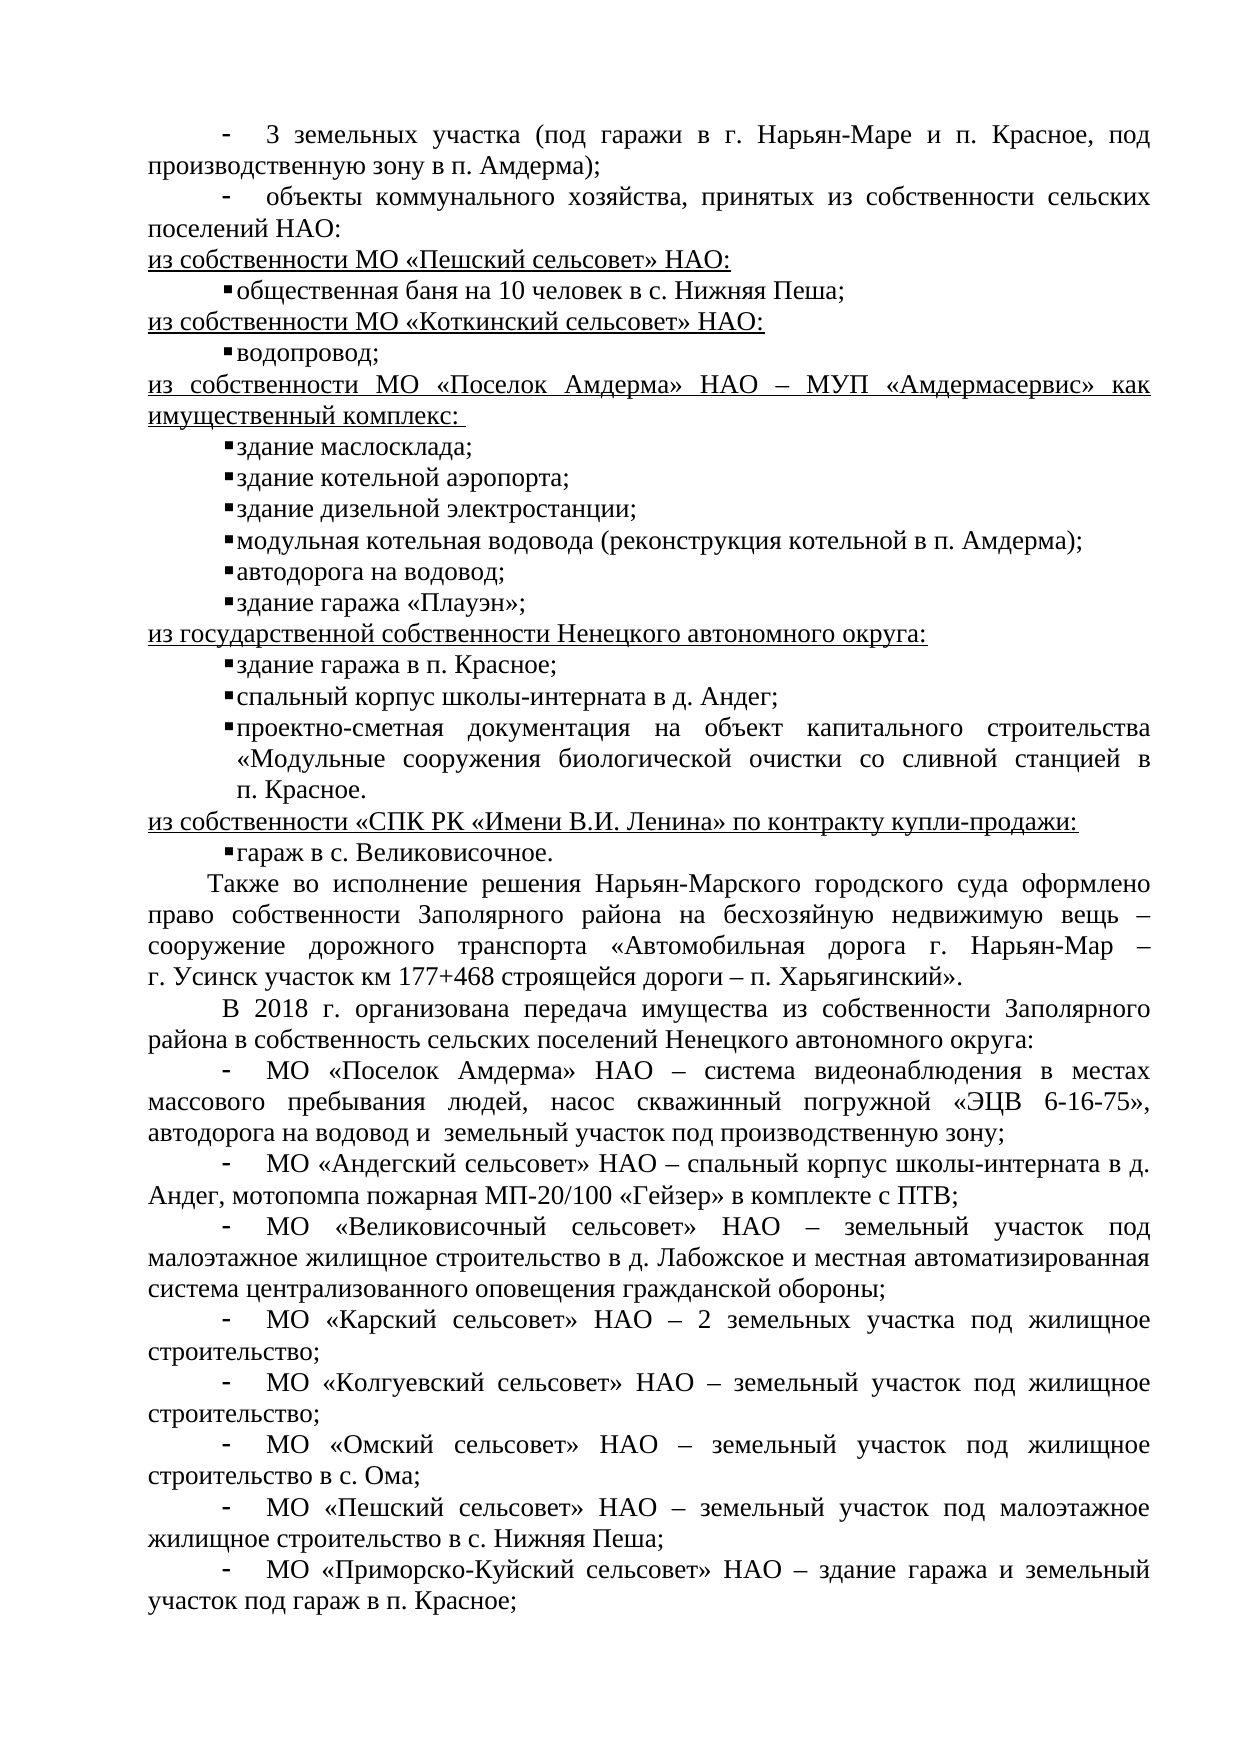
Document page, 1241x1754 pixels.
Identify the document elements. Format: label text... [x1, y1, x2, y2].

list МО «Карский сельсовет» НАО – 2 земельных участка под жилищное строительство; [148, 1303, 1152, 1366]
text из собственности МО «Поселок Амдерма» НАО – МУП «Амдермасервис» как имущественный комплекс: [148, 368, 1152, 430]
list проектно-сметная документация на объект капитального строительства «Модульные сооружения биологической очистки со сливной станцией в п. Красное. [223, 711, 1152, 805]
list объекты коммунального хозяйства, принятых из собственности сельских поселений НАО: [148, 181, 1152, 243]
list МО «Колгуевский сельсовет» НАО – земельный участок под жилищное строительство; [148, 1366, 1152, 1428]
text из собственности «СПК РК «Имени В.И. Ленина» по контракту купли-продажи: [148, 805, 1152, 836]
list водопровод; [222, 336, 1152, 368]
text В 2018 г. организована передача имущества из собственности Заполярного района в собственность сельских поселений Ненецкого автономного округа: [148, 992, 1152, 1054]
text из государственной собственности Ненецкого автономного округа: [148, 617, 1152, 649]
list МО «Поселок Амдерма» НАО – система видеонаблюдения в местах массового пребывания людей, насос скважинный погружной «ЭЦВ 6-16-75», автодорога на водовод и земельный участок под производственную зону; [148, 1054, 1152, 1147]
list МО «Приморско-Куйский сельсовет» НАО – здание гаража и земельный участок под гараж в п. Красное; [148, 1553, 1152, 1615]
list здание маслосклада; [223, 430, 1152, 461]
text из собственности МО «Коткинский сельсовет» НАО: [148, 305, 1152, 336]
list здание котельной аэропорта; [223, 461, 1152, 492]
text Также во исполнение решения Нарьян-Марского городского суда оформлено право собственности Заполярного района на бесхозяйную недвижимую вещь – сооружение дорожного транспорта «Автомобильная дорога г. Нарьян-Мар – г. Усинск участок км 177+468 строящейся дороги – п. Харьягинский». [148, 867, 1152, 992]
list МО «Андегский сельсовет» НАО – спальный корпус школы-интерната в д. Андег, мотопомпа пожарная МП-20/100 «Гейзер» в комплекте с ПТВ; [148, 1147, 1152, 1210]
list 3 земельных участка (под гаражи в г. Нарьян-Маре и п. Красное, под производственную зону в п. Амдерма); [148, 118, 1152, 181]
list здание дизельной электростанции; [223, 492, 1152, 524]
list общественная баня на 10 человек в с. Нижняя Пеша; [222, 274, 1152, 305]
list МО «Великовисочный сельсовет» НАО – земельный участок под малоэтажное жилищное строительство в д. Лабожское и местная автоматизированная система централизованного оповещения гражданской обороны; [148, 1210, 1152, 1303]
list здание гаража «Плауэн»; [223, 586, 1152, 617]
text из собственности МО «Пешский сельсовет» НАО: [148, 243, 1152, 274]
list МО «Омский сельсовет» НАО – земельный участок под жилищное строительство в с. Ома; [148, 1428, 1152, 1491]
list здание гаража в п. Красное; [223, 649, 1152, 680]
list гараж в с. Великовисочное. [223, 836, 1152, 867]
list МО «Пешский сельсовет» НАО – земельный участок под малоэтажное жилищное строительство в с. Нижняя Пеша; [148, 1491, 1152, 1553]
list автодорога на водовод; [223, 555, 1152, 586]
list спальный корпус школы-интерната в д. Андег; [223, 680, 1152, 711]
list модульная котельная водовода (реконструкция котельной в п. Амдерма); [223, 524, 1152, 555]
